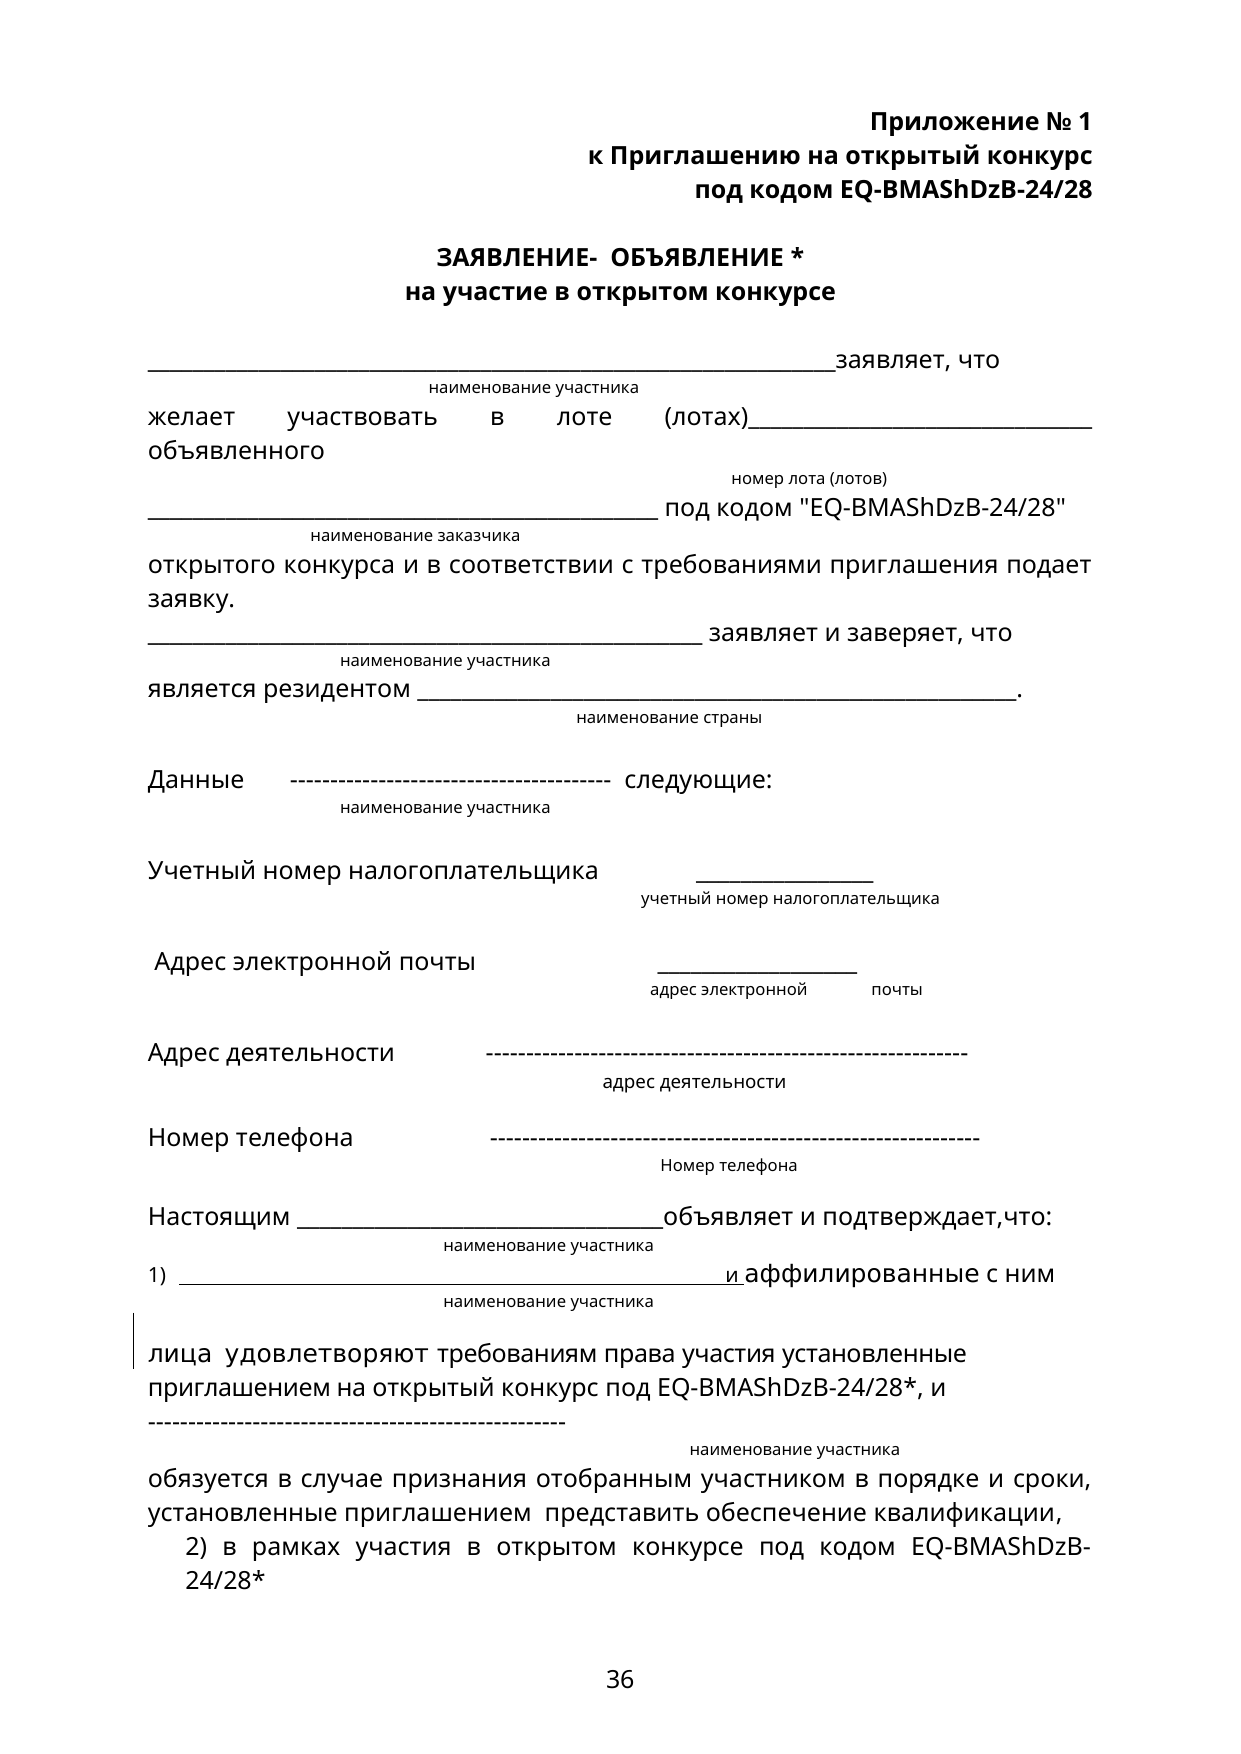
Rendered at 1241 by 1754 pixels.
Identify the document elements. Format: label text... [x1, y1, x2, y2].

text наименование участника [428, 376, 1092, 399]
text Номер телефона ------------------------------------------------------------- [148, 1119, 1092, 1154]
text 1) и аффилированные с ним [148, 1256, 1092, 1290]
text открытого конкурса и в соответствии с требованиями приглашения подает заявку. [148, 546, 1092, 614]
text к Приглашению на открытый конкурс под кодом EQ-BMAShDzB-24/28 [148, 137, 1092, 206]
text ЗАЯВЛЕНИЕ- ОБЪЯВЛЕНИЕ * [148, 240, 1092, 274]
text адрес электронной почты [502, 978, 1092, 1000]
text наименование участника [340, 648, 1092, 671]
text наименование участника [443, 1233, 1092, 1256]
text Приложение № 1 [148, 103, 1092, 137]
text является резидентом ______________________________________________________. [148, 671, 1092, 705]
text Адрес деятельности ------------------------------------------------------------ [148, 1034, 1092, 1068]
text наименование участника [340, 796, 1092, 819]
text учетный номер налогоплательщика [576, 887, 1092, 909]
text обязуется в случае признания отобранным участником в порядке и сроки, установленные приглашением представить обеспечение квалификации, [148, 1460, 1092, 1528]
text наименование участника [443, 1290, 1092, 1313]
text Учетный номер налогоплательщика ________________ [148, 853, 1092, 887]
text номер лота (лотов) [606, 467, 1092, 489]
text наименование страны [576, 705, 1092, 728]
text ______________________________________________ под кодом "EQ-BMAShDzB-24/28" [148, 489, 1092, 523]
text адрес деятельности [148, 1068, 1092, 1094]
text ______________________________________________________________заявляет, что [148, 342, 1092, 376]
text Настоящим _________________________________объявляет и подтверждает,что: [148, 1199, 1092, 1233]
text наименование заказчика [310, 523, 1092, 546]
text Адрес электронной почты __________________ [148, 944, 1092, 978]
text желает участвовать в лоте (лотах)_______________________________ объявленного [148, 399, 1092, 467]
text __________________________________________________ заявляет и заверяет, что [148, 614, 1092, 648]
subtitle на участие в открытом конкурсе [148, 274, 1092, 308]
text Номер телефона [517, 1154, 1092, 1176]
text Данные ---------------------------------------- следующие: [148, 762, 1092, 796]
text 2) в рамках участия в открытом конкурсе под кодом EQ-BMAShDzB-24/28* [185, 1528, 1092, 1596]
text лица удовлетворяют требованиям права участия установленные приглашением на открытый конкурс под EQ-BMAShDzB-24/28*, и ---------------------------------------------------- [148, 1335, 1092, 1437]
text наименование участника [148, 1437, 1092, 1460]
